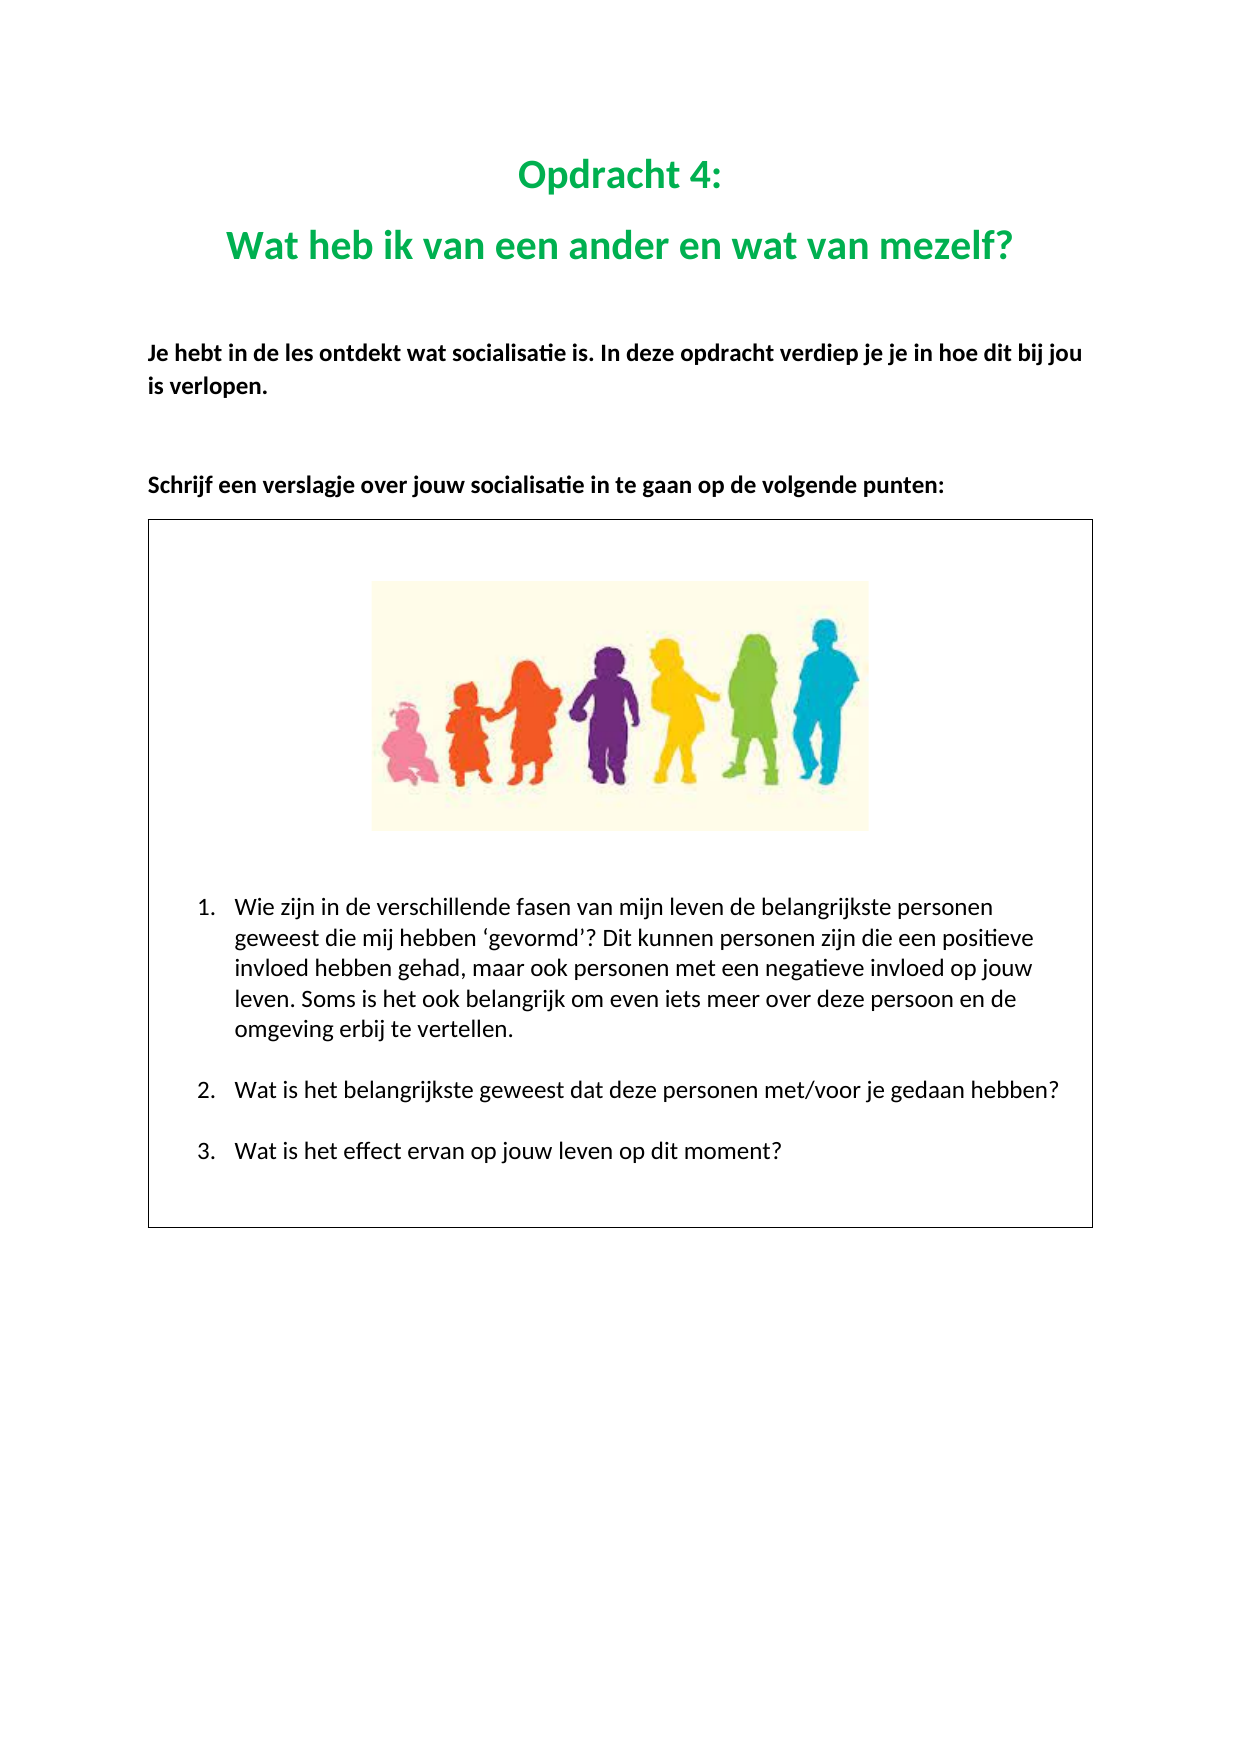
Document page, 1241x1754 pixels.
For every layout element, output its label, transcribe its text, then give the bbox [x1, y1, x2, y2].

table_header Wie zijn in de verschillende fasen van mijn leven de belangrijkste personen geweest die mij hebben ‘gevormd’? Dit kunnen personen zijn die een positieve invloed hebben gehad, maar ook personen met een negatieve invloed op jouw leven. Soms is het ook belangrijk om even iets meer over deze persoon en de omgeving erbij te vertellen. Wat is het belangrijkste geweest dat deze personen met/voor je gedaan hebben? Wat is het effect ervan op jouw leven op dit moment? [149, 520, 1092, 1227]
text Opdracht 4: [148, 148, 1093, 198]
picture [371, 581, 869, 831]
text Wat heb ik van een ander en wat van mezelf? [148, 219, 1093, 270]
text Je hebt in de les ontdekt wat socialisatie is. In deze opdracht verdiep je je in hoe dit bij jou is verlopen. [148, 338, 1093, 401]
text Schrijf een verslagje over jouw socialisatie in te gaan op de volgende punten: [148, 470, 1093, 500]
